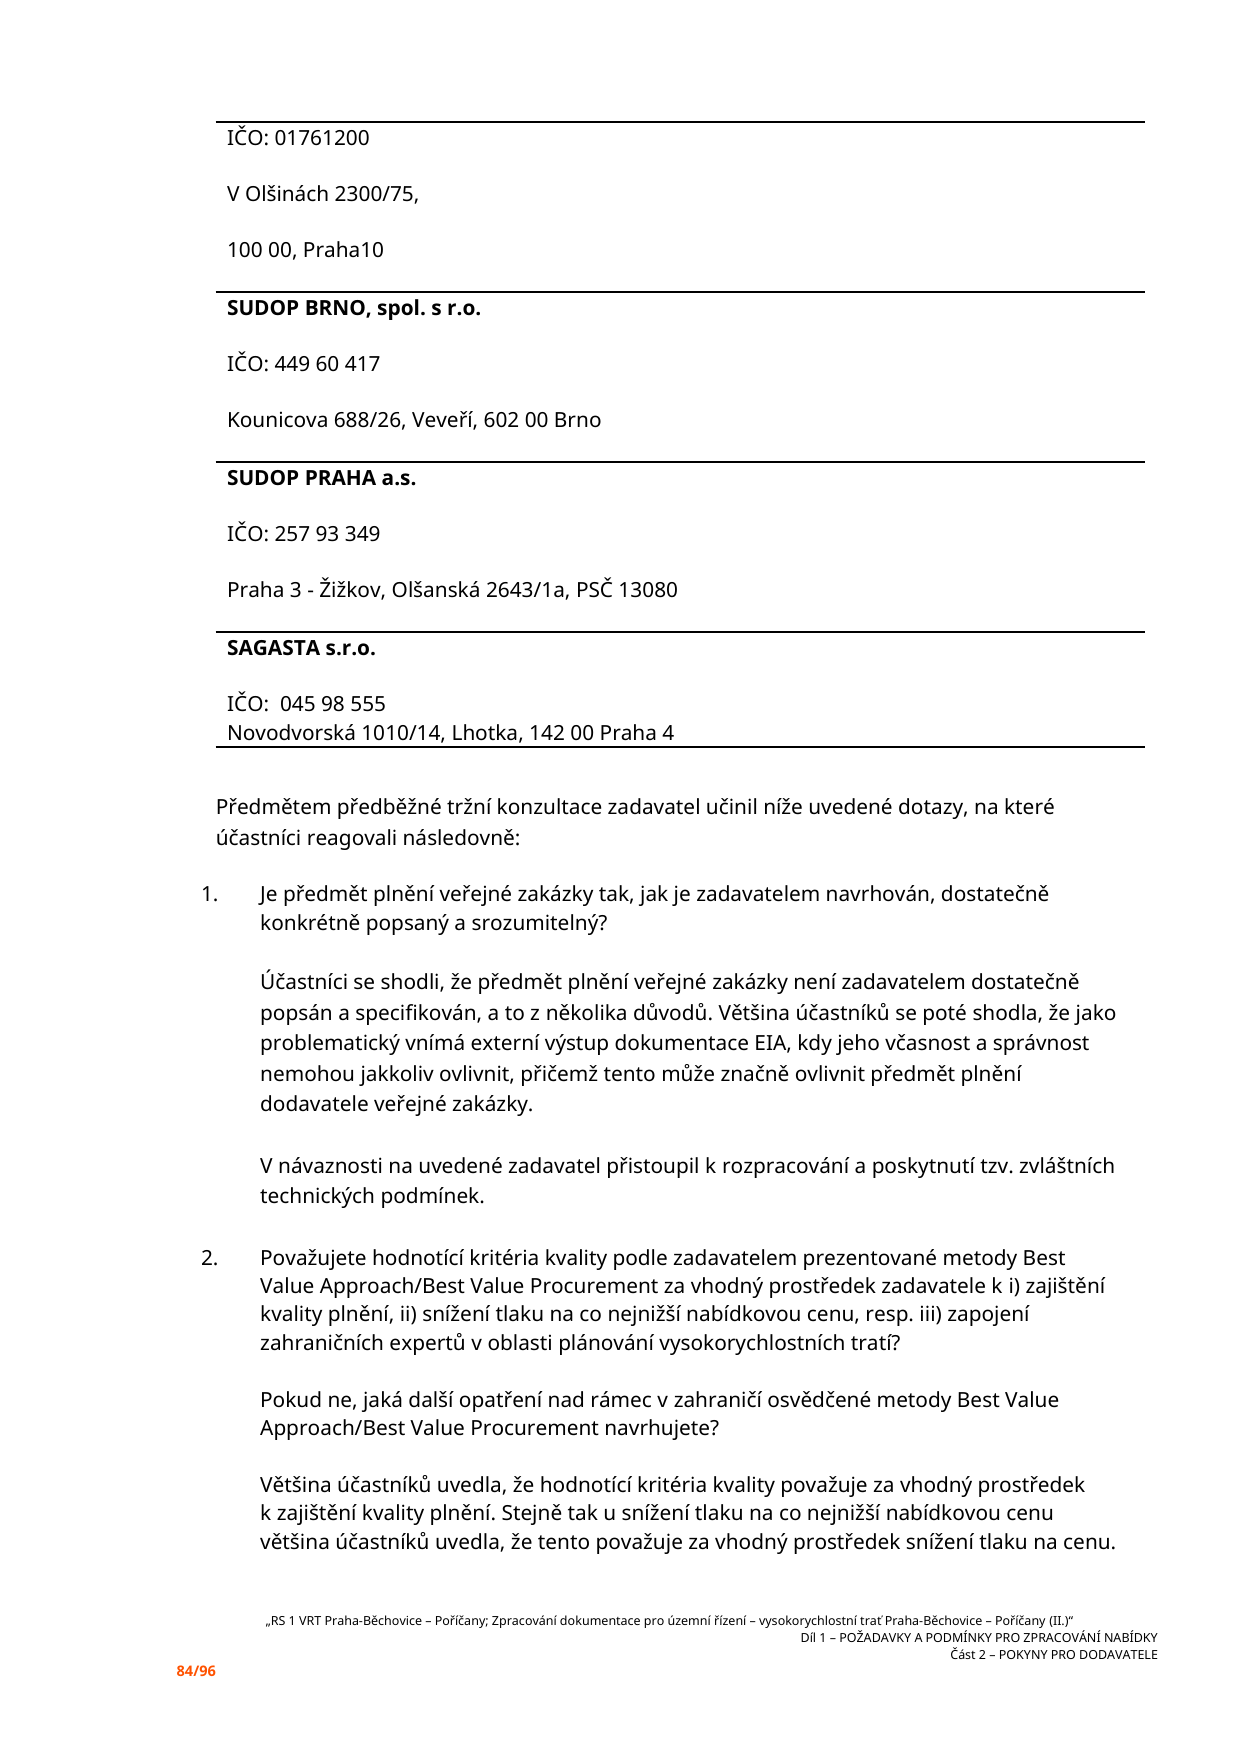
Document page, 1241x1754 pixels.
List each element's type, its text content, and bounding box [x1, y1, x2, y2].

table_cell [216, 123, 1144, 291]
list Pokud ne, jaká další opatření nad rámec v zahraničí osvědčené metody Best Value Approach/Best Value Procurement navrhujete? [260, 1385, 1122, 1442]
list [260, 1470, 1122, 1555]
list Považujete hodnotící kritéria kvality podle zadavatelem prezentované metody Best Value Approach/Best Value Procurement za vhodný prostředek zadavatele k i) zajištění kvality plnění, ii) snížení tlaku na co nejnižší nabídkovou cenu, resp. iii) zapojení zahraničních expertů v oblasti plánování vysokorychlostních tratí? [201, 1243, 1122, 1356]
list Účastníci se shodli, že předmět plnění veřejné zakázky není zadavatelem dostatečně popsán a specifikován, a to z několika důvodů. Většina účastníků se poté shodla, že jako problematický vnímá externí výstup dokumentace EIA, kdy jeho včasnost a správnost nemohou jakkoliv ovlivnit, přičemž tento může značně ovlivnit předmět plnění dodavatele veřejné zakázky. [260, 967, 1122, 1118]
list V návaznosti na uvedené zadavatel přistoupil k rozpracování a poskytnutí tzv. zvláštních technických podmínek. [260, 1151, 1122, 1210]
text Předmětem předběžné tržní konzultace zadavatel učinil níže uvedené dotazy, na které účastníci reagovali následovně: [216, 792, 1122, 852]
table_cell SAGASTA s.r.o. IČO: 045 98 555 Novodvorská 1010/14, Lhotka, 142 00 Praha 4 [216, 633, 1144, 746]
table_cell SUDOP BRNO, spol. s r.o. IČO: 449 60 417 Kounicova 688/26, Veveří, 602 00 Brno [216, 293, 1144, 461]
list Je předmět plnění veřejné zakázky tak, jak je zadavatelem navrhován, dostatečně konkrétně popsaný a srozumitelný? [201, 879, 1122, 936]
table_cell SUDOP PRAHA a.s. IČO: 257 93 349 Praha 3 - Žižkov, Olšanská 2643/1a, PSČ 13080 [216, 463, 1144, 631]
